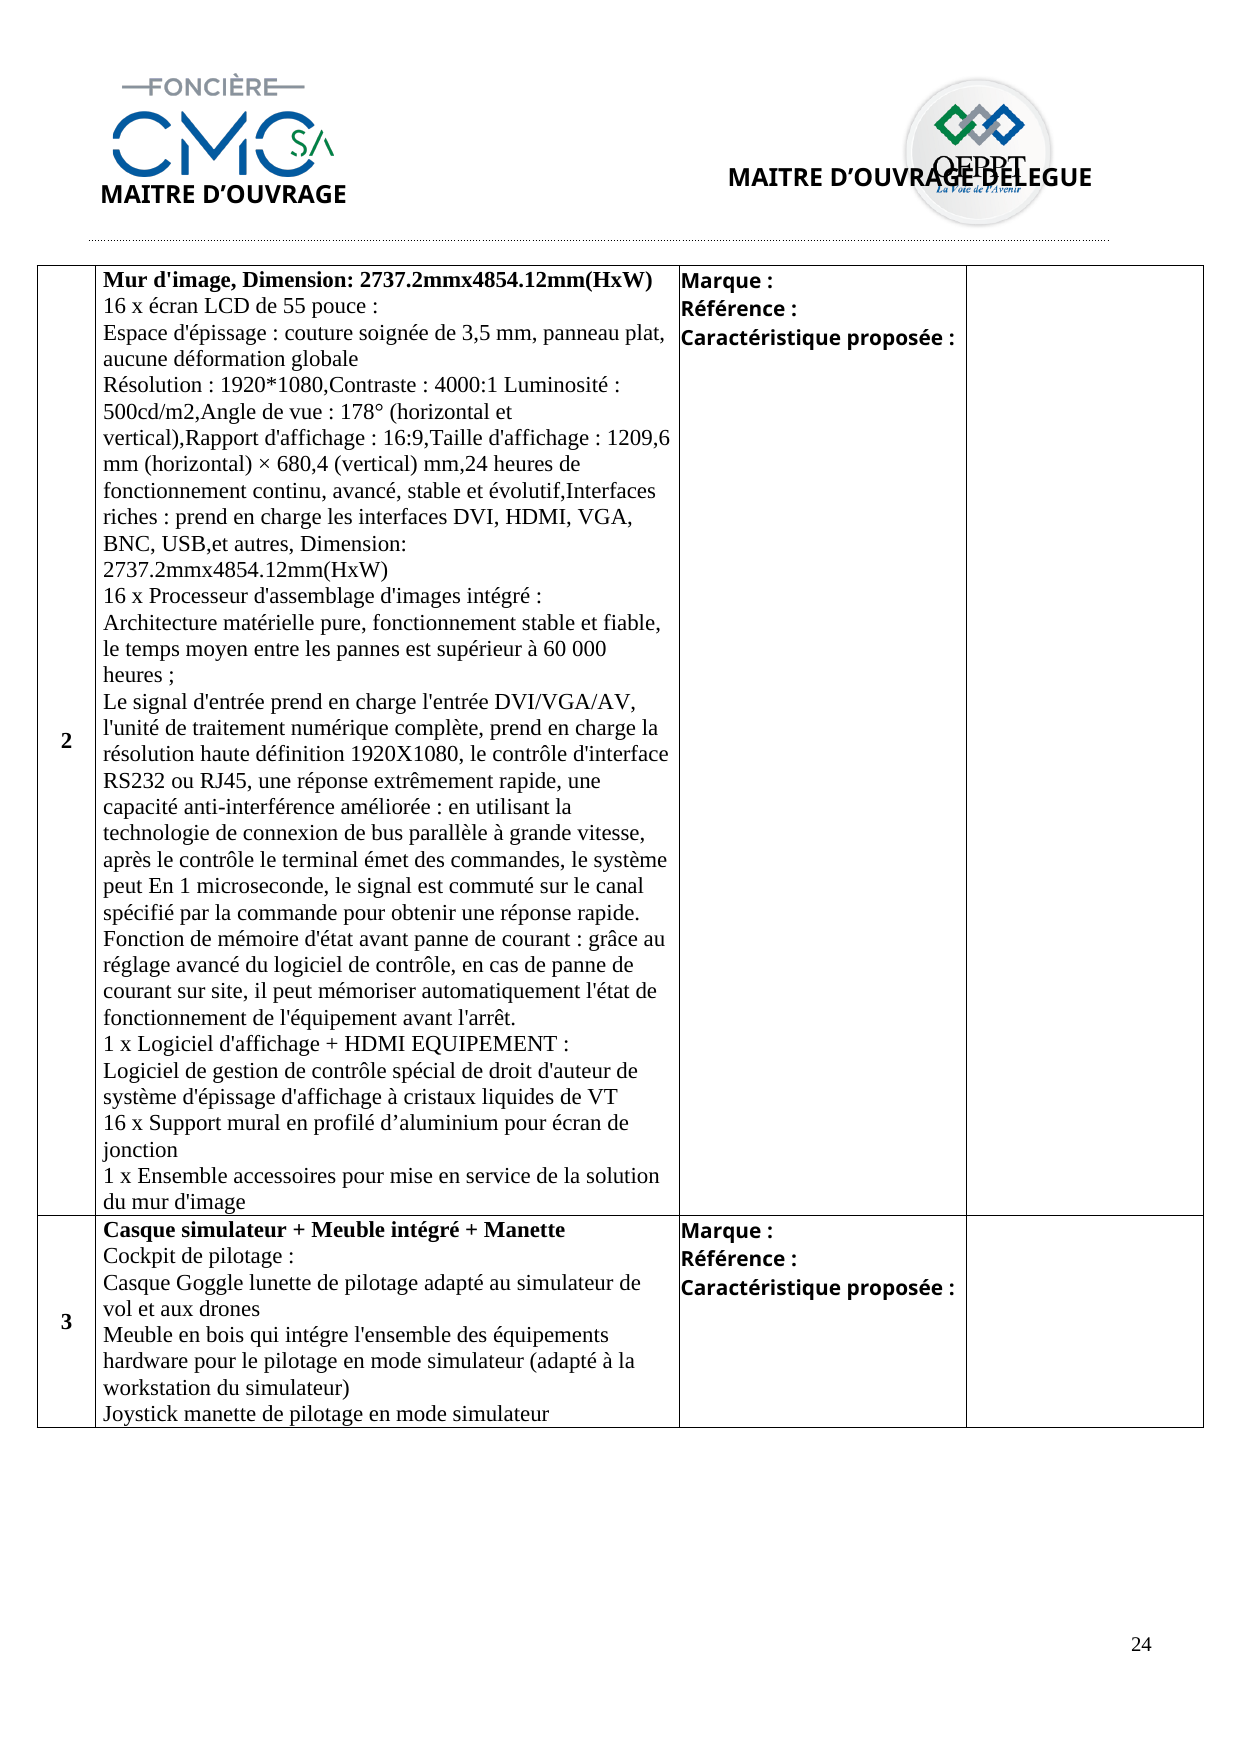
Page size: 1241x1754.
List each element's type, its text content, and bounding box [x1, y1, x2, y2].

picture [899, 73, 1057, 231]
table_cell 3 [38, 1216, 95, 1427]
table_cell Marque : Référence : Caractéristique proposée : [680, 1216, 966, 1427]
table_cell [967, 266, 1203, 1215]
picture [112, 73, 334, 177]
table_cell Marque : Référence : Caractéristique proposée : [680, 266, 966, 1215]
picture [1046, 170, 1057, 183]
table_cell Mur d'image, Dimension: 2737.2mmx4854.12mm(HxW) 16 x écran LCD de 55 pouce : Espace d'épissage : couture soignée de 3,5 mm, panneau plat, aucune déformation globale Résolution : 1920*1080,Contraste : 4000:1 Luminosité : 500cd/m2,Angle de vue : 178° (horizontal et vertical),Rapport d'affichage : 16:9,Taille d'affichage : 1209,6 mm (horizontal) × 680,4 (vertical) mm,24 heures de fonctionnement continu, avancé, stable et évolutif,Interfaces riches : prend en charge les interfaces DVI, HDMI, VGA, BNC, USB,et autres, Dimension: 2737.2mmx4854.12mm(HxW) 16 x Processeur d'assemblage d'images intégré : Architecture matérielle pure, fonctionnement stable et fiable, le temps moyen entre les pannes est supérieur à 60 000 heures ; Le signal d'entrée prend en charge l'entrée DVI/VGA/AV, l'unité de traitement numérique complète, prend en charge la résolution haute définition 1920X1080, le contrôle d'interface RS232 ou RJ45, une réponse extrêmement rapide, une capacité anti-interférence améliorée : en utilisant la technologie de connexion de bus parallèle à grande vitesse, après le contrôle le terminal émet des commandes, le système peut En 1 microseconde, le signal est commuté sur le canal spécifié par la commande pour obtenir une réponse rapide. Fonction de mémoire d'état avant panne de courant : grâce au réglage avancé du logiciel de contrôle, en cas de panne de courant sur site, il peut mémoriser automatiquement l'état de fonctionnement de l'équipement avant l'arrêt. 1 x Logiciel d'affichage + HDMI EQUIPEMENT : Logiciel de gestion de contrôle spécial de droit d'auteur de système d'épissage d'affichage à cristaux liquides de VT 16 x Support mural en profilé d’aluminium pour écran de jonction 1 x Ensemble accessoires pour mise en service de la solution du mur d'image [96, 266, 679, 1215]
table_cell 2 [38, 266, 95, 1215]
table_cell [967, 1216, 1203, 1427]
table_cell Casque simulateur + Meuble intégré + Manette Cockpit de pilotage : Casque Goggle lunette de pilotage adapté au simulateur de vol et aux drones Meuble en bois qui intégre l'ensemble des équipements hardware pour le pilotage en mode simulateur (adapté à la workstation du simulateur) Joystick manette de pilotage en mode simulateur [96, 1216, 679, 1427]
